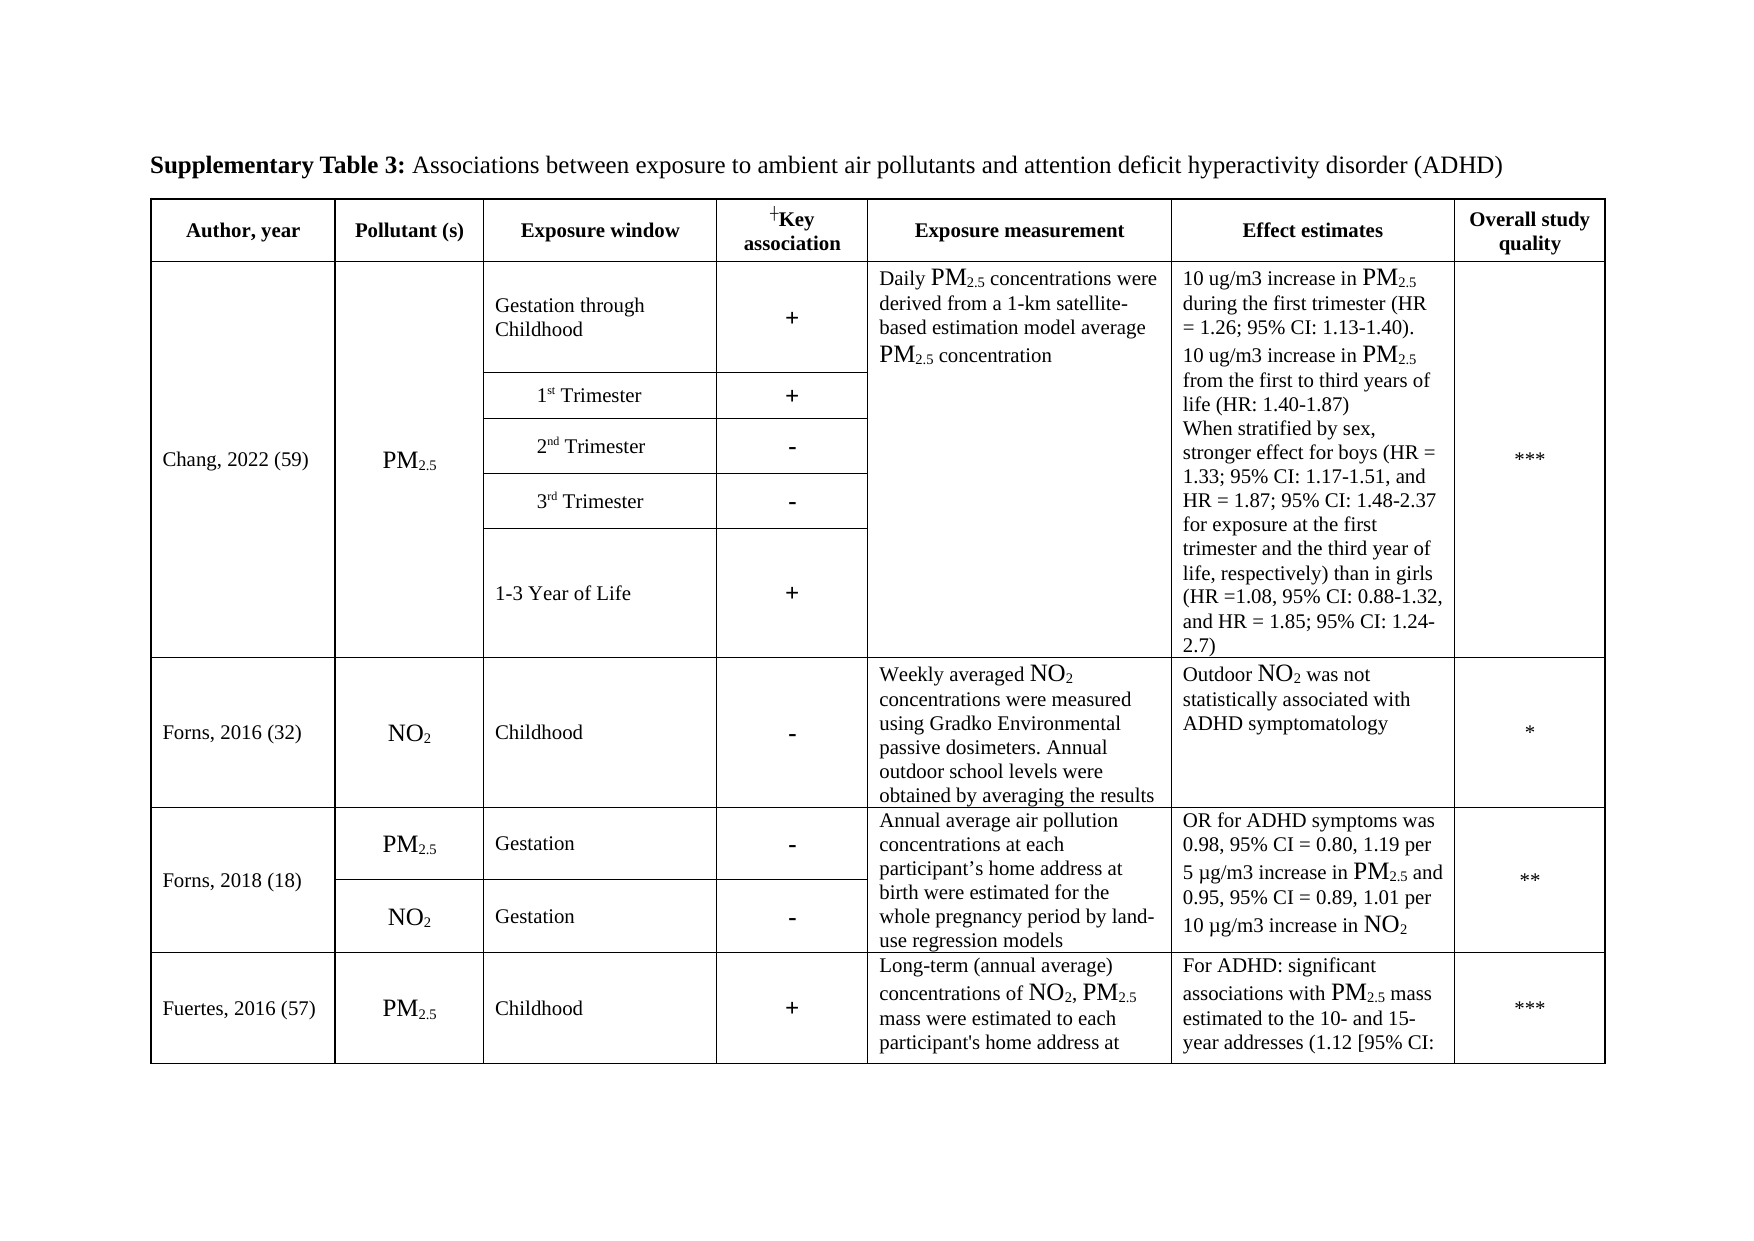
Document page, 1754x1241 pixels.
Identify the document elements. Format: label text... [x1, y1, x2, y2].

table_cell Gestation [484, 808, 716, 879]
table_cell - [717, 474, 867, 528]
table_header Author, year [152, 200, 334, 261]
table_header ┼Key association [717, 200, 867, 261]
table_cell PM2.5 [336, 953, 483, 1063]
table_cell + [717, 529, 867, 657]
table_header Exposure window [484, 200, 716, 261]
table_cell + [717, 373, 867, 417]
table_header Overall study quality [1455, 200, 1604, 261]
table_cell Childhood [484, 953, 716, 1063]
table_header Pollutant (s) [336, 200, 483, 261]
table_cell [868, 953, 1171, 1063]
table_cell Forns, 2016 (32) [152, 658, 334, 807]
table_cell Childhood [484, 658, 716, 807]
table_cell + [717, 953, 867, 1063]
table_cell 1-3 Year of Life [484, 529, 716, 657]
table_cell Forns, 2018 (18) [152, 808, 334, 952]
table_cell NO2 [336, 658, 483, 807]
table_cell 2nd Trimester [484, 419, 716, 473]
table_cell - [717, 808, 867, 879]
table_cell Outdoor NO2 was not statistically associated with ADHD symptomatology [1172, 658, 1454, 807]
table_cell 3rd Trimester [484, 474, 716, 528]
table_header Effect estimates [1172, 200, 1454, 261]
table_cell PM2.5 [336, 262, 483, 657]
table_cell Chang, 2022 (59) [152, 262, 334, 657]
table_cell 1st Trimester [484, 373, 716, 417]
text Supplementary Table 3: Associations between exposure to ambient air pollutants and attention deficit hyperactivity disorder (ADHD) [150, 150, 1604, 179]
table_cell - [717, 419, 867, 473]
table_cell - [717, 880, 867, 952]
table_cell Gestation through Childhood [484, 262, 716, 372]
table_cell Annual average air pollution concentrations at each participant’s home address at birth were estimated for the whole pregnancy period by land-use regression models [868, 808, 1171, 952]
table_cell OR for ADHD symptoms was 0.98, 95% CI = 0.80, 1.19 per 5 µg/m3 increase in PM2.5 and 0.95, 95% CI = 0.89, 1.01 per 10 µg/m3 increase in NO2 [1172, 808, 1454, 952]
table_header Exposure measurement [868, 200, 1171, 261]
table_cell PM2.5 [336, 808, 483, 879]
table_cell - [717, 658, 867, 807]
table_cell 10 ug/m3 increase in PM2.5 during the first trimester (HR = 1.26; 95% CI: 1.13-1.40). 10 ug/m3 increase in PM2.5 from the first to third years of life (HR: 1.40-1.87) When stratified by sex, stronger effect for boys (HR = 1.33; 95% CI: 1.17-1.51, and HR = 1.87; 95% CI: 1.48-2.37 for exposure at the first trimester and the third year of life, respectively) than in girls (HR =1.08, 95% CI: 0.88-1.32, and HR = 1.85; 95% CI: 1.24-2.7) [1172, 262, 1454, 657]
table_cell Daily PM2.5 concentrations were derived from a 1-km satellite-based estimation model average PM2.5 concentration [868, 262, 1171, 657]
table_cell NO2 [336, 880, 483, 952]
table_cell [1172, 953, 1454, 1063]
table_cell + [717, 262, 867, 372]
table_cell *** [1455, 262, 1604, 657]
table_cell Gestation [484, 880, 716, 952]
table_cell Fuertes, 2016 (57) [152, 953, 334, 1063]
table_cell ** [1455, 808, 1604, 952]
table_cell *** [1455, 953, 1604, 1063]
table_cell * [1455, 658, 1604, 807]
table_cell Weekly averaged NO2 concentrations were measured using Gradko Environmental passive dosimeters. Annual outdoor school levels were obtained by averaging the results [868, 658, 1171, 807]
